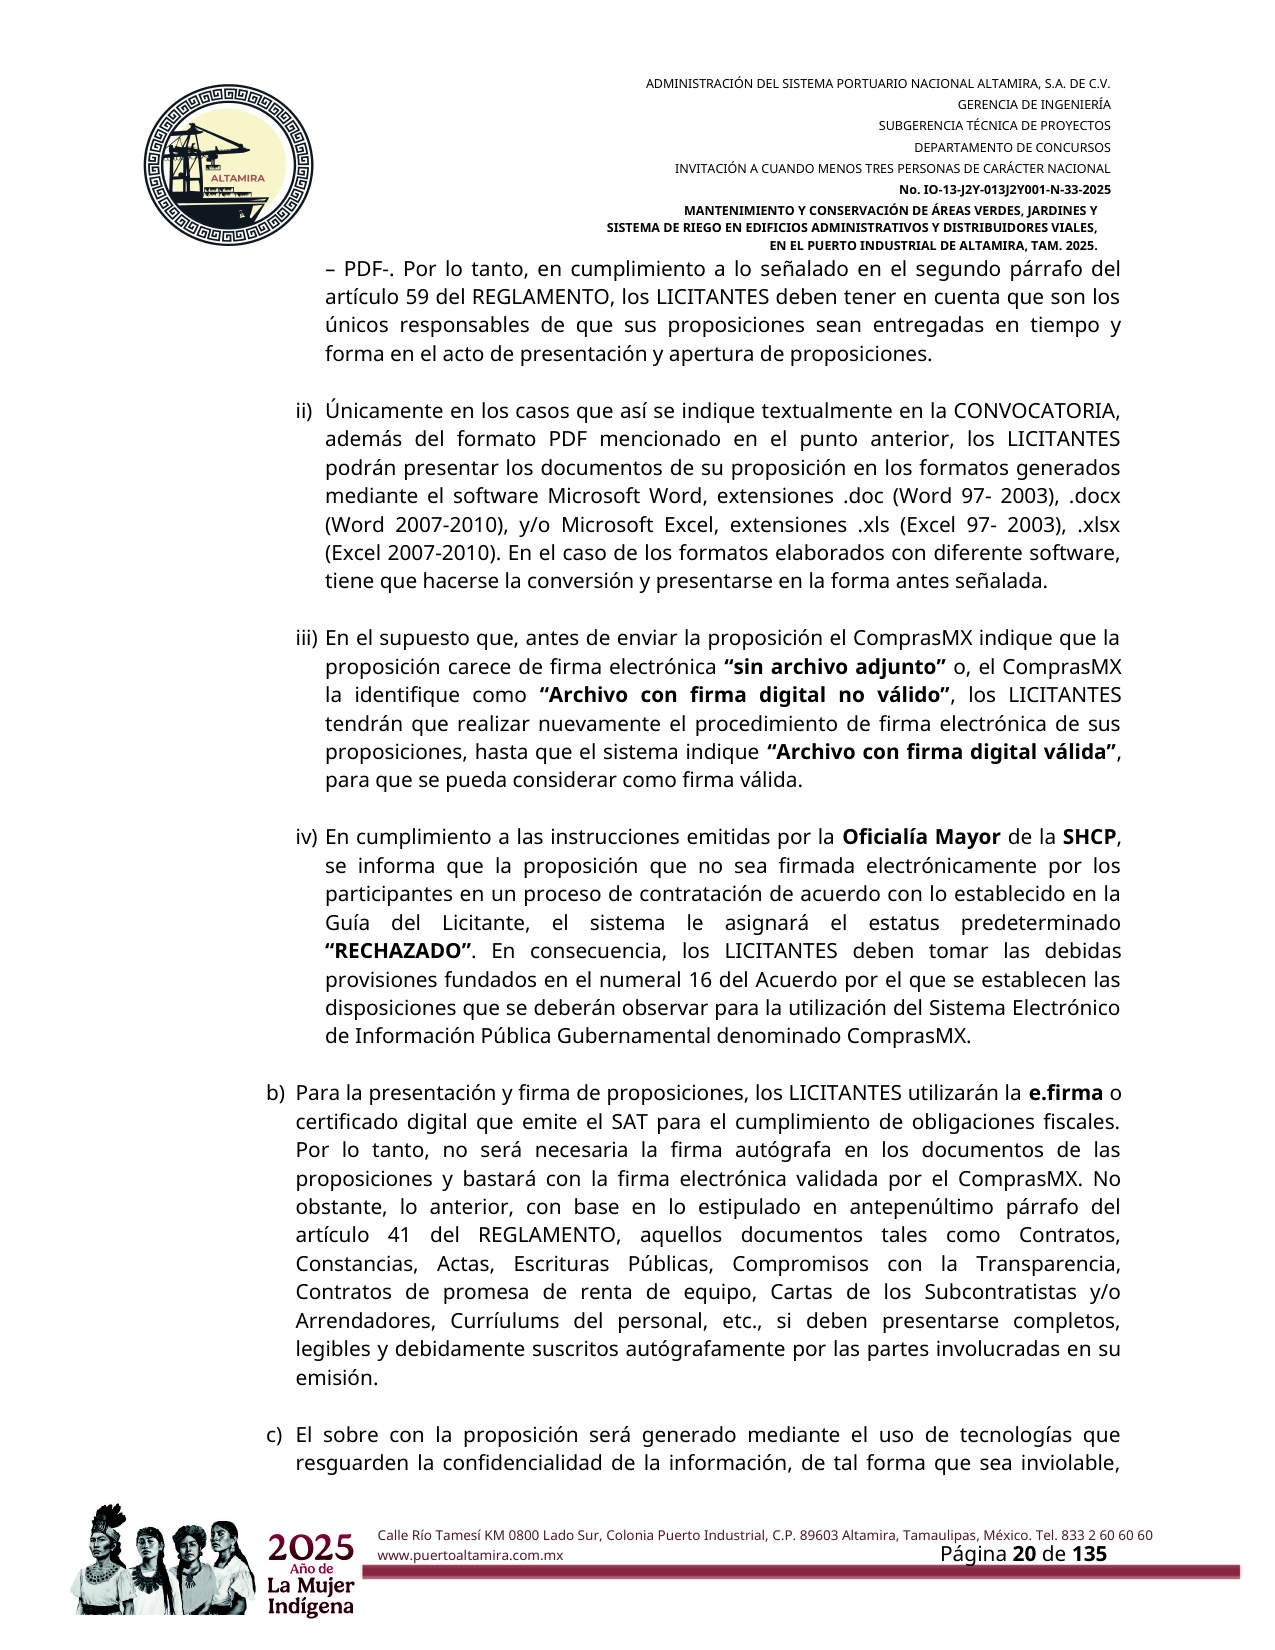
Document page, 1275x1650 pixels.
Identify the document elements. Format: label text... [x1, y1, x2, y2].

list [295, 254, 1122, 367]
list Para la presentación y firma de proposiciones, los LICITANTES utilizarán la e.firma o certificado digital que emite el SAT para el cumplimiento de obligaciones fiscales. Por lo tanto, no será necesaria la firma autógrafa en los documentos de las proposiciones y bastará con la firma electrónica validada por el ComprasMX. No obstante, lo anterior, con base en lo estipulado en antepenúltimo párrafo del artículo 41 del REGLAMENTO, aquellos documentos tales como Contratos, Constancias, Actas, Escrituras Públicas, Compromisos con la Transparencia, Contratos de promesa de renta de equipo, Cartas de los Subcontratistas y/o Arrendadores, Curríulums del personal, etc., si deben presentarse completos, legibles y debidamente suscritos autógrafamente por las partes involucradas en su emisión. [266, 1078, 1122, 1391]
picture [134, 75, 325, 258]
list Únicamente en los casos que así se indique textualmente en la CONVOCATORIA, además del formato PDF mencionado en el punto anterior, los LICITANTES podrán presentar los documentos de su proposición en los formatos generados mediante el software Microsoft Word, extensiones .doc (Word 97- 2003), .docx (Word 2007-2010), y/o Microsoft Excel, extensiones .xls (Excel 97- 2003), .xlsx (Excel 2007-2010). En el caso de los formatos elaborados con diferente software, tiene que hacerse la conversión y presentarse en la forma antes señalada. [295, 396, 1122, 595]
list En cumplimiento a las instrucciones emitidas por la Oficialía Mayor de la SHCP, se informa que la proposición que no sea firmada electrónicamente por los participantes en un proceso de contratación de acuerdo con lo establecido en la Guía del Licitante, el sistema le asignará el estatus predeterminado “RECHAZADO”. En consecuencia, los LICITANTES deben tomar las debidas provisiones fundados en el numeral 16 del Acuerdo por el que se establecen las disposiciones que se deberán observar para la utilización del Sistema Electrónico de Información Pública Gubernamental denominado ComprasMX. [295, 822, 1122, 1050]
list En el supuesto que, antes de enviar la proposición el ComprasMX indique que la proposición carece de firma electrónica “sin archivo adjunto” o, el ComprasMX la identifique como “Archivo con firma digital no válido”, los LICITANTES tendrán que realizar nuevamente el procedimiento de firma electrónica de sus proposiciones, hasta que el sistema indique “Archivo con firma digital válida”, para que se pueda considerar como firma válida. [295, 623, 1122, 794]
picture [0, 1497, 1244, 1627]
